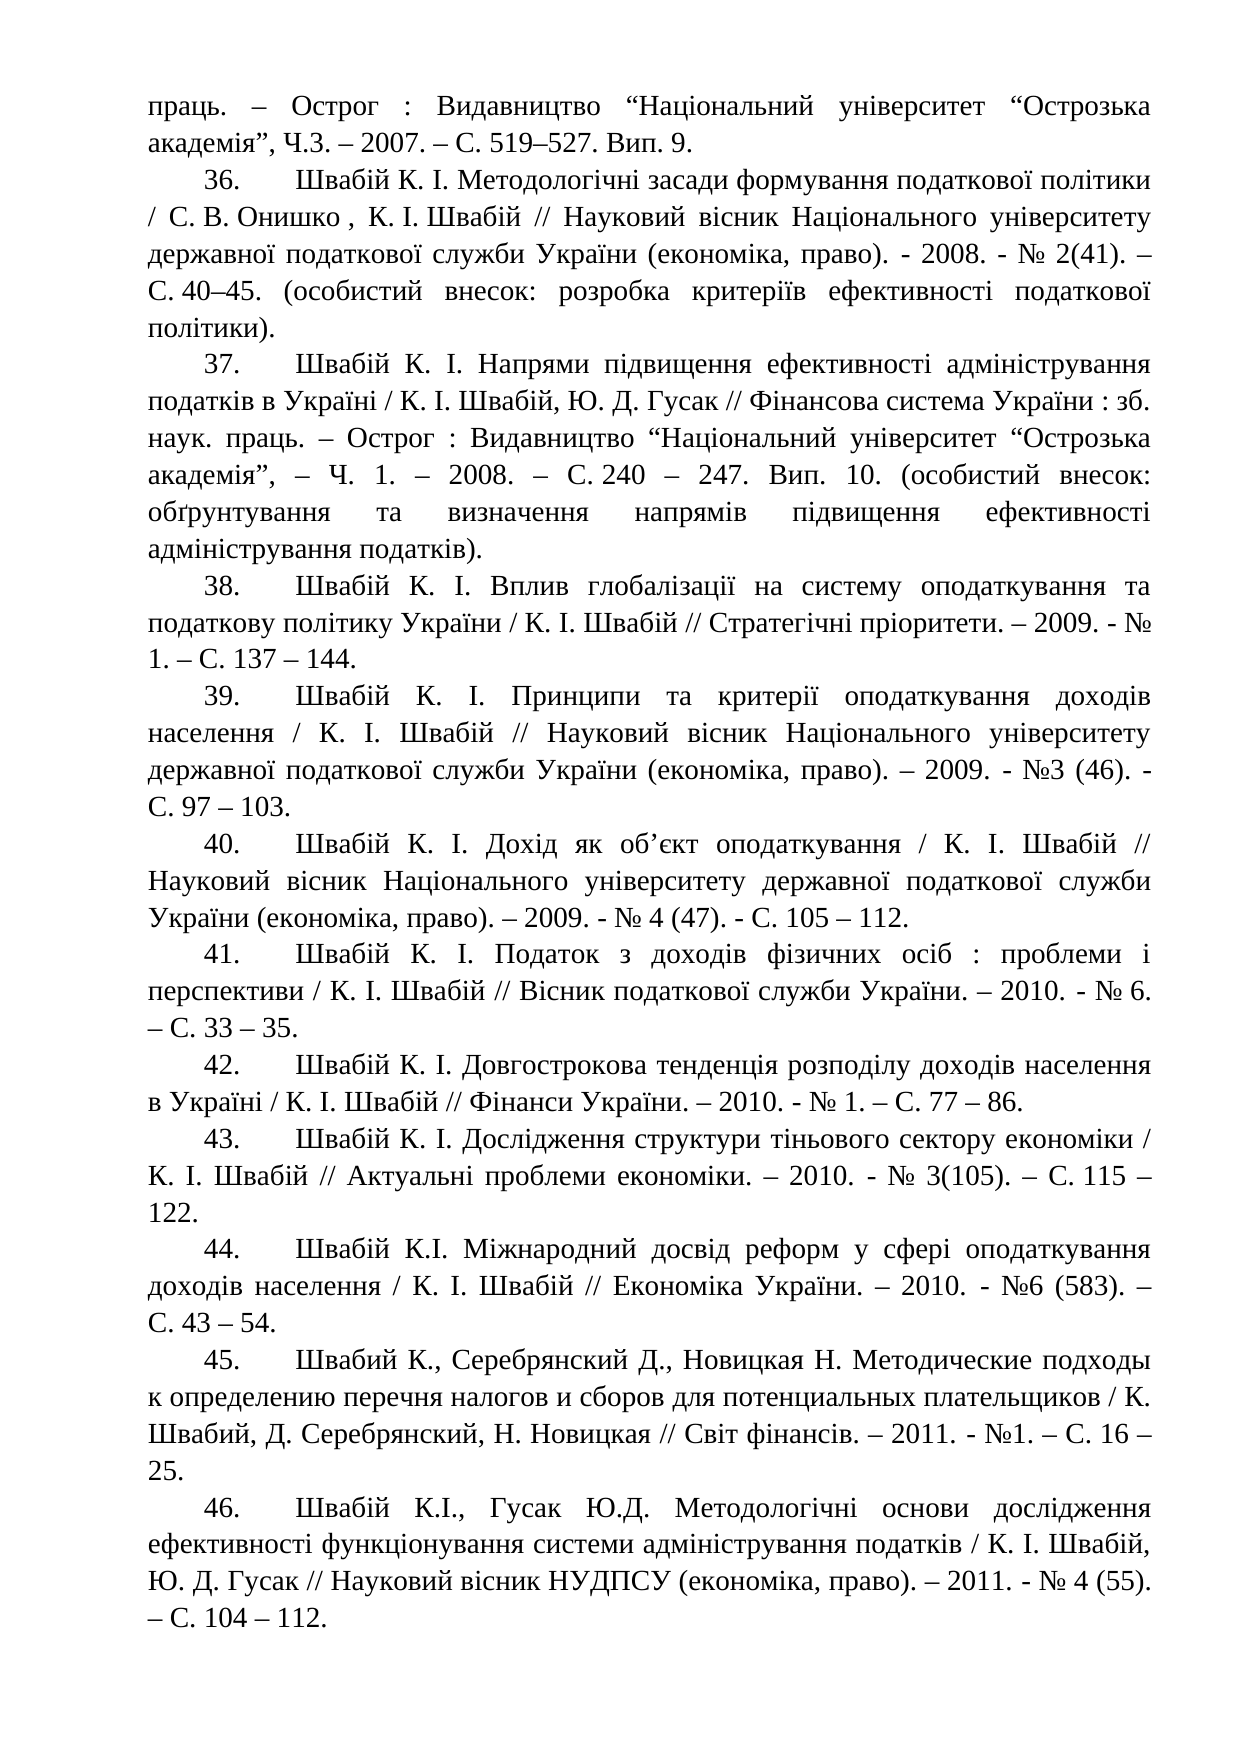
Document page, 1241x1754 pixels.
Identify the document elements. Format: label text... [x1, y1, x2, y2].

list Швабій К. І. Податок з доходів фізичних осіб : проблеми і перспективи / К. І. Швабій // Вісник податкової служби України. – 2010. - № 6. – С. 33 – 35. [148, 937, 1152, 1044]
list Швабій К. І. Вплив глобалізації на систему оподаткування та податкову політику України / К. І. Швабій // Стратегічні пріоритети. – 2009. - № 1. – С. 137 – 144. [148, 568, 1152, 675]
list Швабий К., Серебрянский Д., Новицкая Н. Методические подходы к определению перечня налогов и сборов для потенциальных плательщиков / К. Швабий, Д. Серебрянский, Н. Новицкая // Світ фінансів. – 2011. - №1. – С. 16 – 25. [148, 1342, 1152, 1486]
list Швабій К. І. Принципи та критерії оподаткування доходів населення / К. І. Швабій // Науковий вісник Національного університету державної податкової служби України (економіка, право). – 2009. - №3 (46). - С. 97 – 103. [148, 678, 1152, 823]
list Швабій К. І. Методологічні засади формування податкової політики / С. В. Онишко , К. І. Швабій // Науковий вісник Національного університету державної податкової служби України (економіка, право). - 2008. - № 2(41). – С. 40–45. (особистий внесок: розробка критеріїв ефективності податкової політики). [148, 162, 1152, 343]
list Швабій К.І. Міжнародний досвід реформ у сфері оподаткування доходів населення / К. І. Швабій // Економіка України. – 2010. - №6 (583). – С. 43 – 54. [148, 1232, 1152, 1339]
list Швабій К.І., Гусак Ю.Д. Методологічні основи дослідження ефективності функціонування системи адміністрування податків / К. І. Швабій, Ю. Д. Гусак // Науковий вісник НУДПСУ (економіка, право). – 2011. - № 4 (55). – С. 104 – 112. [148, 1490, 1152, 1634]
list Швабій К. І. Напрями підвищення ефективності адміністрування податків в Україні / К. І. Швабій, Ю. Д. Гусак // Фінансова система України : зб. наук. праць. – Острог : Видавництво “Національний університет “Острозька академія”, – Ч. 1. – 2008. – С. 240 – 247. Вип. 10. (особистий внесок: обґрунтування та визначення напрямів підвищення ефективності адміністрування податків). [148, 347, 1152, 564]
list Швабій К. І. Дохід як об’єкт оподаткування / К. І. Швабій // Науковий вісник Національного університету державної податкової служби України (економіка, право). – 2009. - № 4 (47). - С. 105 – 112. [148, 826, 1152, 933]
list Швабій К. І. Дослідження структури тіньового сектору економіки / К. І. Швабій // Актуальні проблеми економіки. – 2010. - № 3(105). – С. 115 – 122. [148, 1121, 1152, 1228]
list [148, 88, 1152, 159]
list Швабій К. І. Довгострокова тенденція розподілу доходів населення в Україні / К. І. Швабій // Фінанси України. – 2010. - № 1. – С. 77 – 86. [148, 1047, 1152, 1118]
